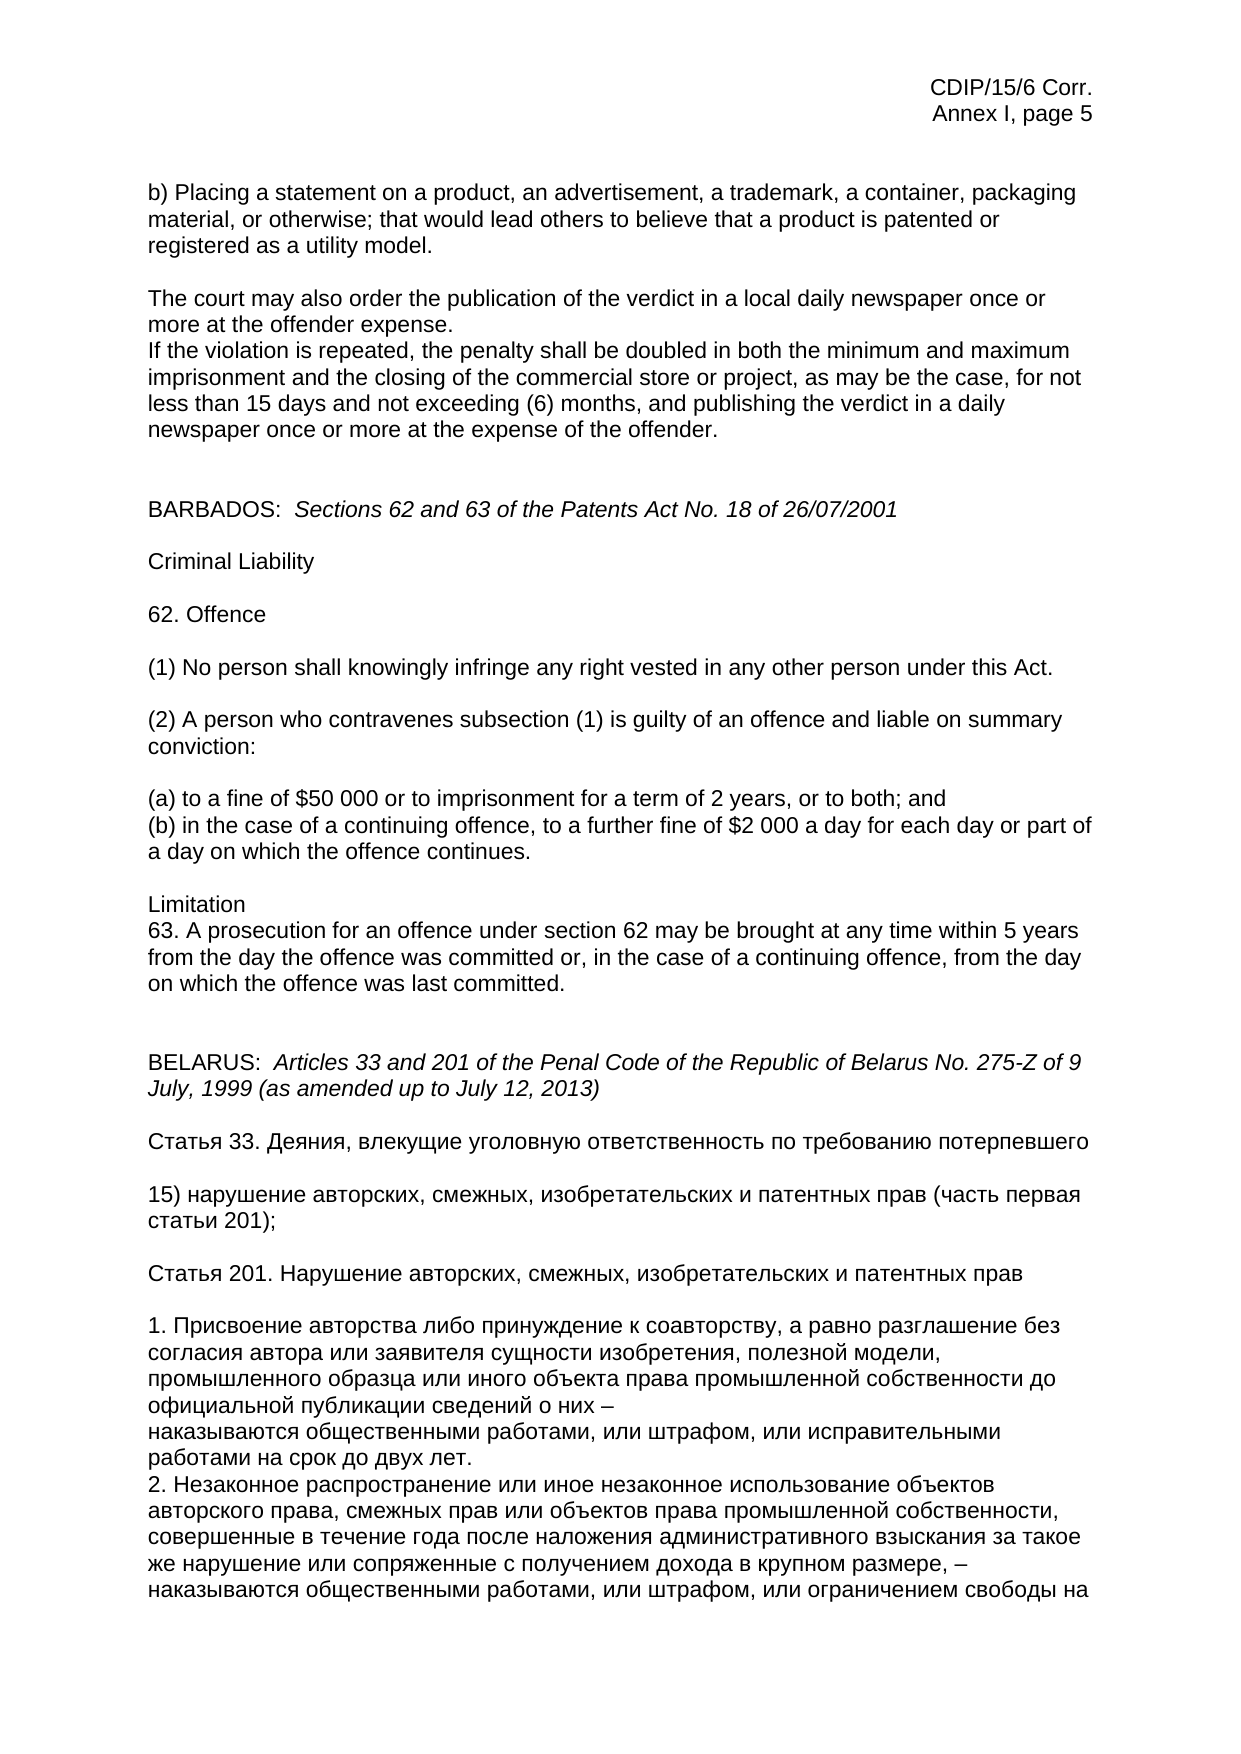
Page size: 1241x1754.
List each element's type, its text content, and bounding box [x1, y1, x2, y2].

text 62. Offence [148, 601, 1093, 627]
text статьи 201); [148, 1207, 1093, 1233]
text (a) to a fine of $50 000 or to imprisonment for a term of 2 years, or to both; and [148, 785, 1093, 812]
text (2) A person who contravenes subsection (1) is guilty of an offence and liable on summary conviction: [148, 706, 1093, 759]
text же нарушение или сопряженные с получением дохода в крупном размере, – [148, 1550, 1093, 1576]
text 1. Присвоение авторства либо принуждение к соавторству, а равно разглашение без [148, 1312, 1093, 1339]
text b) Placing a statement on a product, an advertisement, a trademark, a container, packaging material, or otherwise; that would lead others to believe that a product is patented or registered as a utility model. [148, 179, 1093, 258]
text If the violation is repeated, the penalty shall be doubled in both the minimum and maximum imprisonment and the closing of the commercial store or project, as may be the case, for not less than 15 days and not exceeding (6) months, and publishing the verdict in a daily newspaper once or more at the expense of the offender. [148, 337, 1093, 443]
text (1) No person shall knowingly infringe any right vested in any other person under this Act. [148, 654, 1093, 680]
text (b) in the case of a continuing offence, to a further fine of $2 000 a day for each day or part of a day on which the offence continues. [148, 812, 1093, 864]
text согласия автора или заявителя сущности изобретения, полезной модели, [148, 1339, 1093, 1365]
text Limitation [148, 891, 1093, 917]
text наказываются общественными работами, или штрафом, или исправительными [148, 1418, 1093, 1444]
text 63. A prosecution for an offence under section 62 may be brought at any time within 5 years from the day the offence was committed or, in the case of a continuing offence, from the day on which the offence was last committed. [148, 917, 1093, 996]
text The court may also order the publication of the verdict in a local daily newspaper once or more at the offender expense. [148, 285, 1093, 337]
text промышленного образца или иного объекта права промышленной собственности до [148, 1365, 1093, 1392]
text Статья 201. Нарушение авторских, смежных, изобретательских и патентных прав [148, 1260, 1093, 1286]
text Статья 33. Деяния, влекущие уголовную ответственность по требованию потерпевшего [148, 1128, 1093, 1154]
text официальной публикации сведений о них – [148, 1392, 1093, 1418]
text авторского права, смежных прав или объектов права промышленной собственности, [148, 1497, 1093, 1523]
text BARBADOS: Sections 62 and 63 of the Patents Act No. 18 of 26/07/2001 [148, 496, 1093, 522]
text Criminal Liability [148, 548, 1093, 574]
text 15) нарушение авторских, смежных, изобретательских и патентных прав (часть первая [148, 1181, 1093, 1207]
text 2. Незаконное распространение или иное незаконное использование объектов [148, 1471, 1093, 1497]
text совершенные в течение года после наложения административного взыскания за такое [148, 1523, 1093, 1550]
text наказываются общественными работами, или штрафом, или ограничением свободы на [148, 1576, 1093, 1602]
text BELARUS: Articles 33 and 201 of the Penal Code of the Republic of Belarus No. 275-Z of 9 July, 1999 (as amended up to July 12, 2013) [148, 1049, 1093, 1102]
text работами на срок до двух лет. [148, 1444, 1093, 1471]
